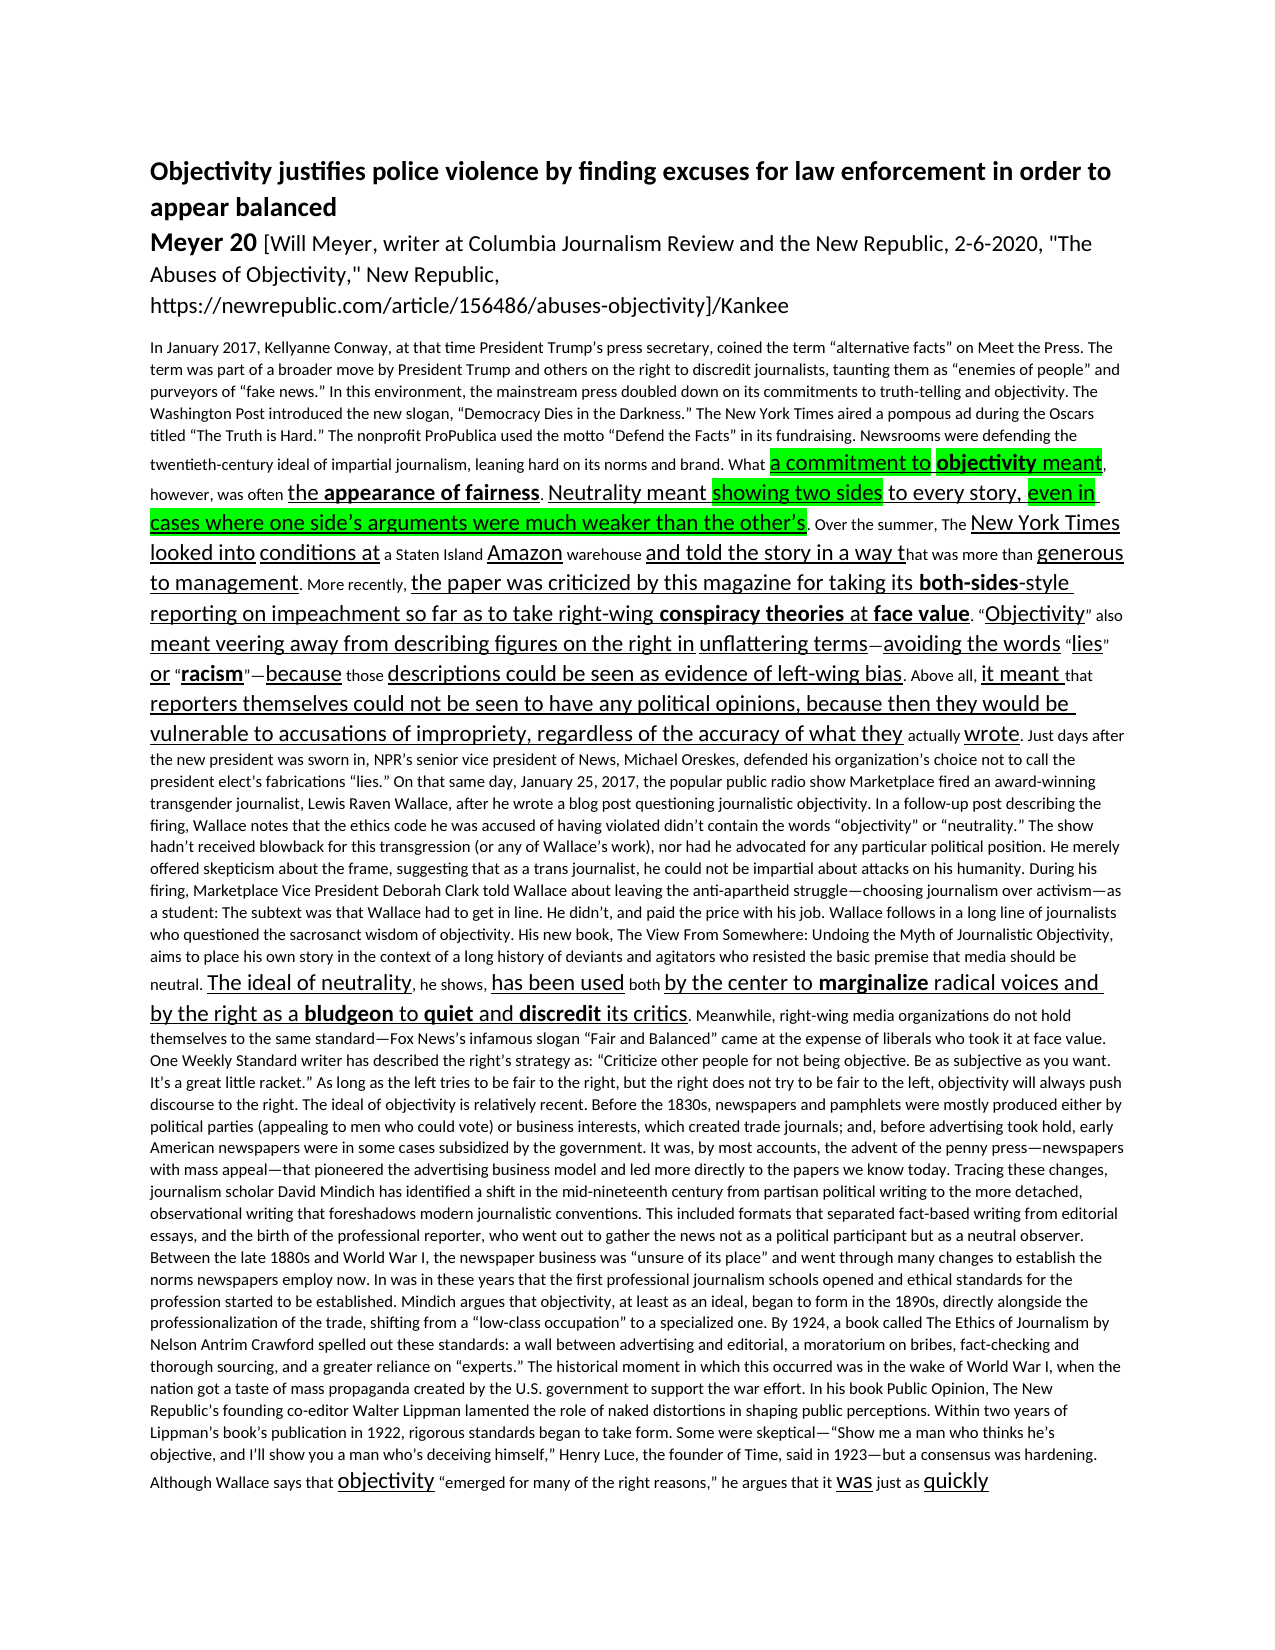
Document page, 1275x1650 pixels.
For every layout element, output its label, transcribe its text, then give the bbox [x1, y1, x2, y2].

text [150, 338, 1125, 1494]
subtitle Objectivity justifies police violence by finding excuses for law enforcement in order to appear balanced [150, 154, 1125, 223]
text Meyer 20 [Will Meyer, writer at Columbia Journalism Review and the New Republic, 2-6-2020, "The Abuses of Objectivity," New Republic, https://newrepublic.com/article/156486/abuses-objectivity]/Kankee [150, 225, 1125, 319]
